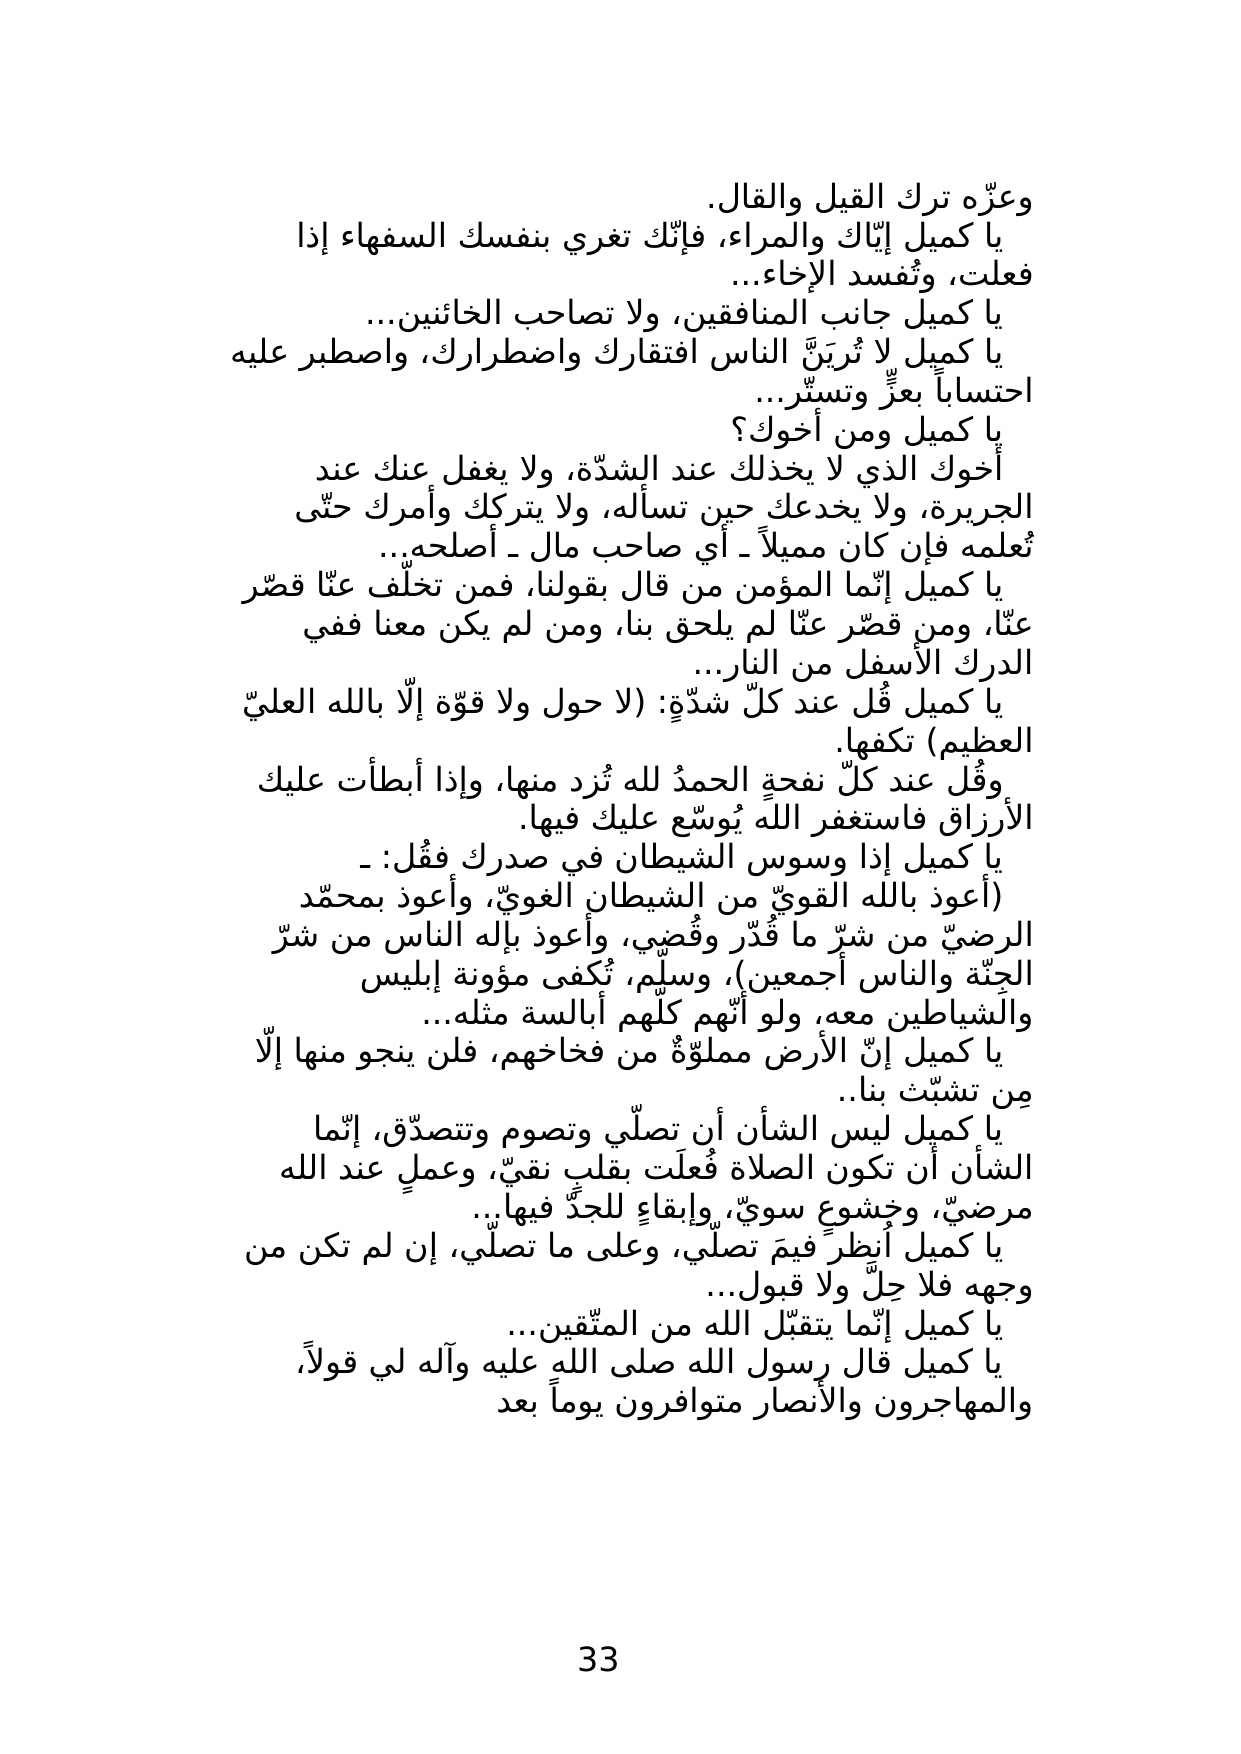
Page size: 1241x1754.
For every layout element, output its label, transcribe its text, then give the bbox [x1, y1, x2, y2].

text يا كميل إنّ الأرض مملوّةٌ من فخاخهم، فلن ينجو منها إلّا مِن تشبّث بنا.. [222, 1032, 1033, 1110]
text يا كميل اُنظر فيمَ تصلّي، وعلى ما تصلّي، إن لم تكن من وجهه فلا حِلَّ ولا قبول... [222, 1226, 1033, 1304]
text وعزّه ترك القيل والقال. [222, 177, 1033, 216]
text (أعوذ بالله القويّ من الشيطان الغويّ، وأعوذ بمحمّد الرضيّ من شرّ ما قُدّر وقُضي، وأعوذ بإله الناس من شرّ الجِنّة والناس أجمعين)، وسلّم، تُكفى مؤونة إبليس والشياطين معه، ولو أنّهم كلّهم أبالسة مثله... [222, 877, 1033, 1032]
text يا كميل قُل عند كلّ شدّةٍ: (لا حول ولا قوّة إلّا بالله العليّ العظيم) تكفها. [222, 682, 1033, 760]
text يا كميل قال رسول الله صلى الله عليه وآله لي قولاً، والمهاجرون والأنصار متوافرون يوماً بعد [222, 1343, 1033, 1421]
text وقُل عند كلّ نفحةٍ الحمدُ لله تُزد منها، وإذا أبطأت عليك الأرزاق فاستغفر الله يُوسّع عليك فيها. [222, 760, 1033, 838]
text أخوك الذي لا يخذلك عند الشدّة، ولا يغفل عنك عند الجريرة، ولا يخدعك حين تسأله، ولا يتركك وأمرك حتّى تُعلمه فإن كان مميلاً ـ أي صاحب مال ـ أصلحه... [222, 449, 1033, 566]
text يا كميل إذا وسوس الشيطان في صدرك فقُل: ـ [222, 838, 1033, 877]
text يا كميل ومن أخوك؟ [222, 410, 1033, 449]
text يا كميل إيّاك والمراء، فإنّك تغري بنفسك السفهاء إذا فعلت، وتُفسد الإخاء... [222, 216, 1033, 294]
text يا كميل جانب المنافقين، ولا تصاحب الخائنين... [222, 294, 1033, 333]
text يا كميل إنّما يتقبّل الله من المتّقين... [222, 1304, 1033, 1343]
text يا كميل ليس الشأن أن تصلّي وتصوم وتتصدّق، إنّما الشأن أن تكون الصلاة فُعلَت بقلبٍ نقيّ، وعملٍ عند الله مرضيّ، وخشوعٍ سويّ، وإبقاءٍ للجدّ فيها... [222, 1110, 1033, 1226]
text يا كميل لا تُريَنَّ الناس افتقارك واضطرارك، واصطبر عليه احتساباً بعزٍّ وتستّر... [222, 333, 1033, 410]
text يا كميل إنّما المؤمن من قال بقولنا، فمن تخلّف عنّا قصّر عنّا، ومن قصّر عنّا لم يلحق بنا، ومن لم يكن معنا ففي الدرك الأسفل من النار... [222, 566, 1033, 682]
